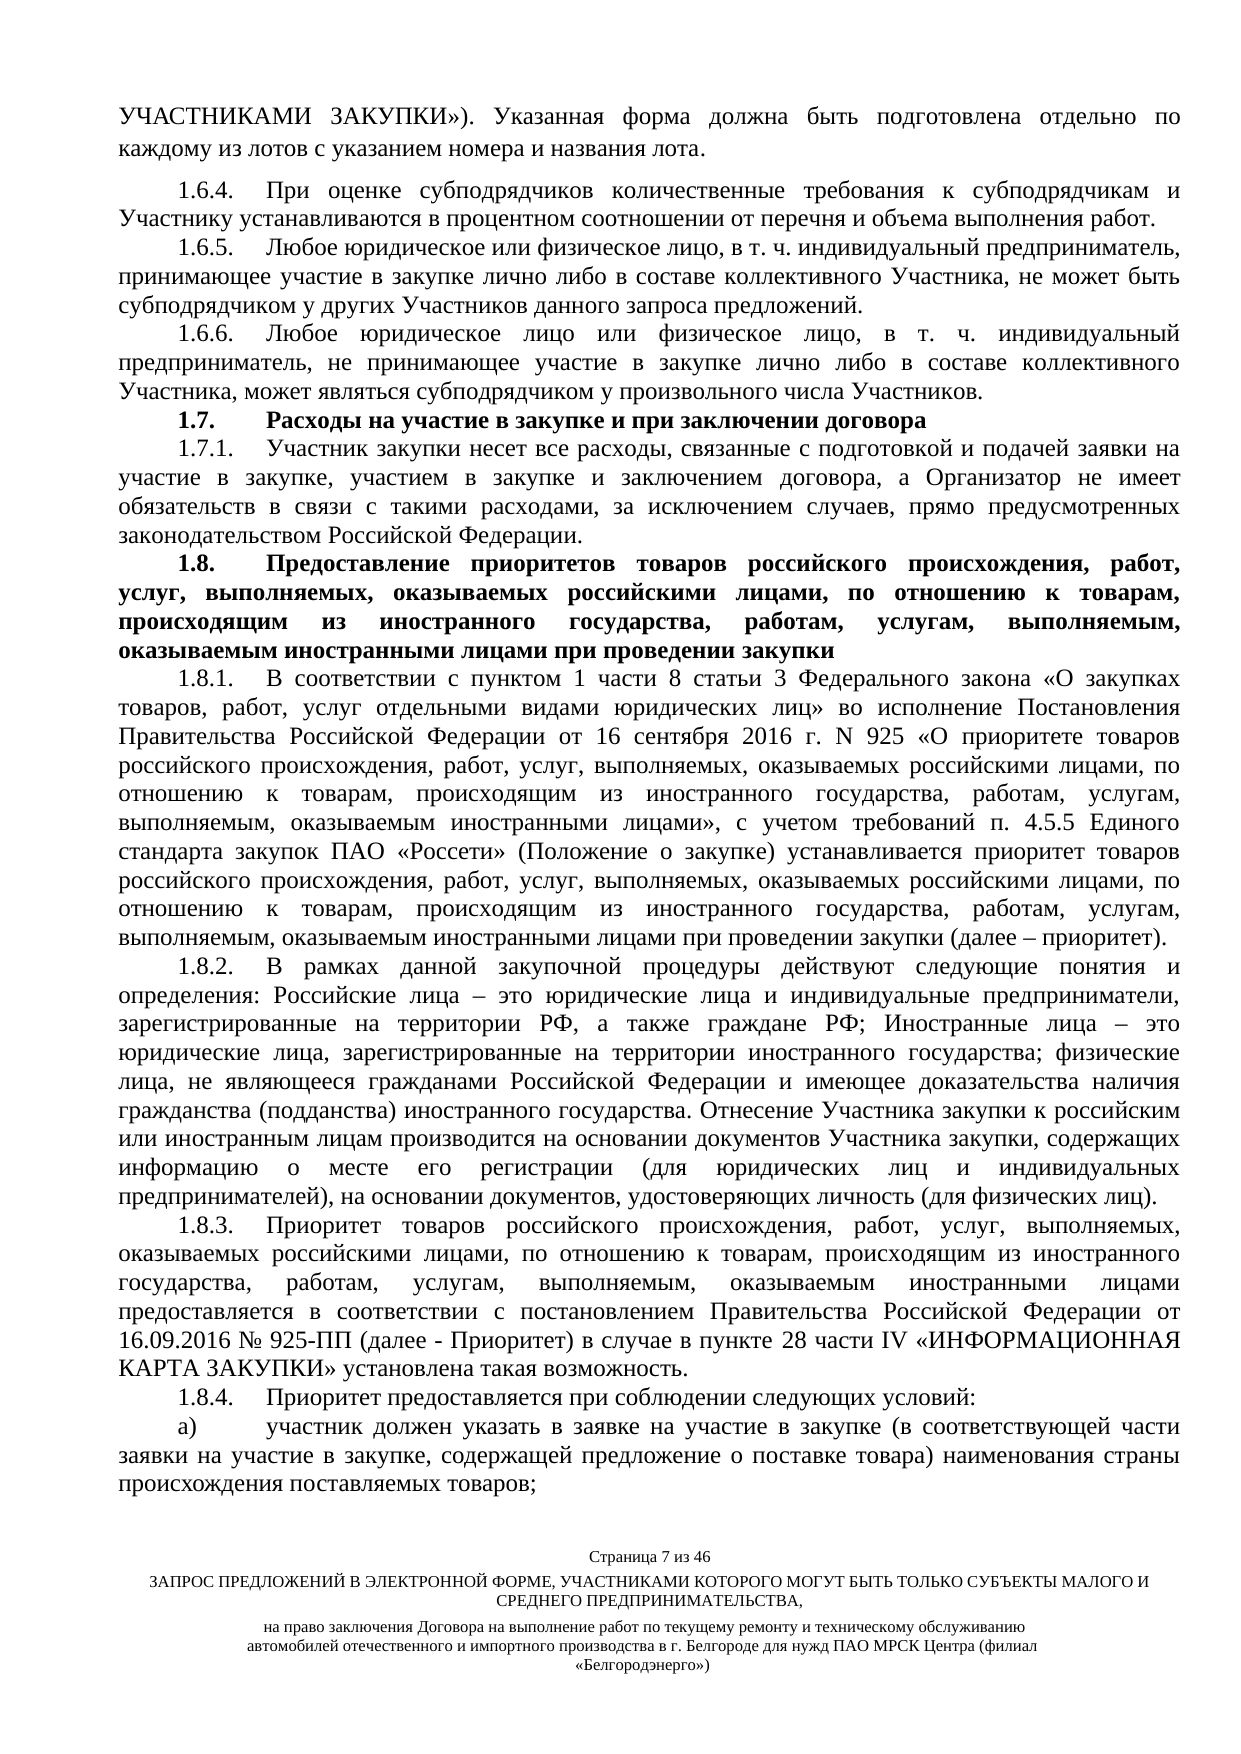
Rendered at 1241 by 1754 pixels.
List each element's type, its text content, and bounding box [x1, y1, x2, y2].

subtitle Приоритет предоставляется при соблюдении следующих условий: [118, 1382, 1181, 1411]
subtitle В соответствии с пунктом 1 части 8 статьи 3 Федерального закона «О закупках товаров, работ, услуг отдельными видами юридических лиц» во исполнение Постановления Правительства Российской Федерации от 16 сентября 2016 г. N 925 «О приоритете товаров российского происхождения, работ, услуг, выполняемых, оказываемых российскими лицами, по отношению к товарам, происходящим из иностранного государства, работам, услугам, выполняемым, оказываемым иностранными лицами», с учетом требований п. 4.5.5 Единого стандарта закупок ПАО «Россети» (Положение о закупке) устанавливается приоритет товаров российского происхождения, работ, услуг, выполняемых, оказываемых российскими лицами, по отношению к товарам, происходящим из иностранного государства, работам, услугам, выполняемым, оказываемым иностранными лицами при проведении закупки (далее – приоритет). [118, 663, 1181, 951]
subtitle Приоритет товаров российского происхождения, работ, услуг, выполняемых, оказываемых российскими лицами, по отношению к товарам, происходящим из иностранного государства, работам, услугам, выполняемым, оказываемым иностранными лицами предоставляется в соответствии с постановлением Правительства Российской Федерации от 16.09.2016 № 925-ПП (далее - Приоритет) в случае в пункте 28 части IV «ИНФОРМАЦИОННАЯ КАРТА ЗАКУПКИ» установлена такая возможность. [118, 1210, 1181, 1382]
subtitle Любое юридическое лицо или физическое лицо, в т. ч. индивидуальный предприниматель, не принимающее участие в закупке лично либо в составе коллективного Участника, может являться субподрядчиком у произвольного числа Участников. [118, 318, 1181, 405]
subtitle Предоставление приоритетов товаров российского происхождения, работ, услуг, выполняемых, оказываемых российскими лицами, по отношению к товарам, происходящим из иностранного государства, работам, услугам, выполняемым, оказываемым иностранными лицами при проведении закупки [118, 548, 1181, 663]
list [118, 101, 1181, 162]
list участник должен указать в заявке на участие в закупке (в соответствующей части заявки на участие в закупке, содержащей предложение о поставке товара) наименования страны происхождения поставляемых товаров; [118, 1411, 1181, 1497]
subtitle В рамках данной закупочной процедуры действуют следующие понятия и определения: Российские лица – это юридические лица и индивидуальные предприниматели, зарегистрированные на территории РФ, а также граждане РФ; Иностранные лица – это юридические лица, зарегистрированные на территории иностранного государства; физические лица, не являющееся гражданами Российской Федерации и имеющее доказательства наличия гражданства (подданства) иностранного государства. Отнесение Участника закупки к российским или иностранным лицам производится на основании документов Участника закупки, содержащих информацию о месте его регистрации (для юридических лиц и индивидуальных предпринимателей), на основании документов, удостоверяющих личность (для физических лиц). [118, 951, 1181, 1210]
subtitle Участник закупки несет все расходы, связанные с подготовкой и подачей заявки на участие в закупке, участием в закупке и заключением договора, а Организатор не имеет обязательств в связи с такими расходами, за исключением случаев, прямо предусмотренных законодательством Российской Федерации. [118, 433, 1181, 548]
subtitle При оценке субподрядчиков количественные требования к субподрядчикам и Участнику устанавливаются в процентном соотношении от перечня и объема выполнения работ. [118, 175, 1181, 232]
subtitle Любое юридическое или физическое лицо, в т. ч. индивидуальный предприниматель, принимающее участие в закупке лично либо в составе коллективного Участника, не может быть субподрядчиком у других Участников данного запроса предложений. [118, 232, 1181, 318]
subtitle Расходы на участие в закупке и при заключении договора [118, 405, 1181, 433]
